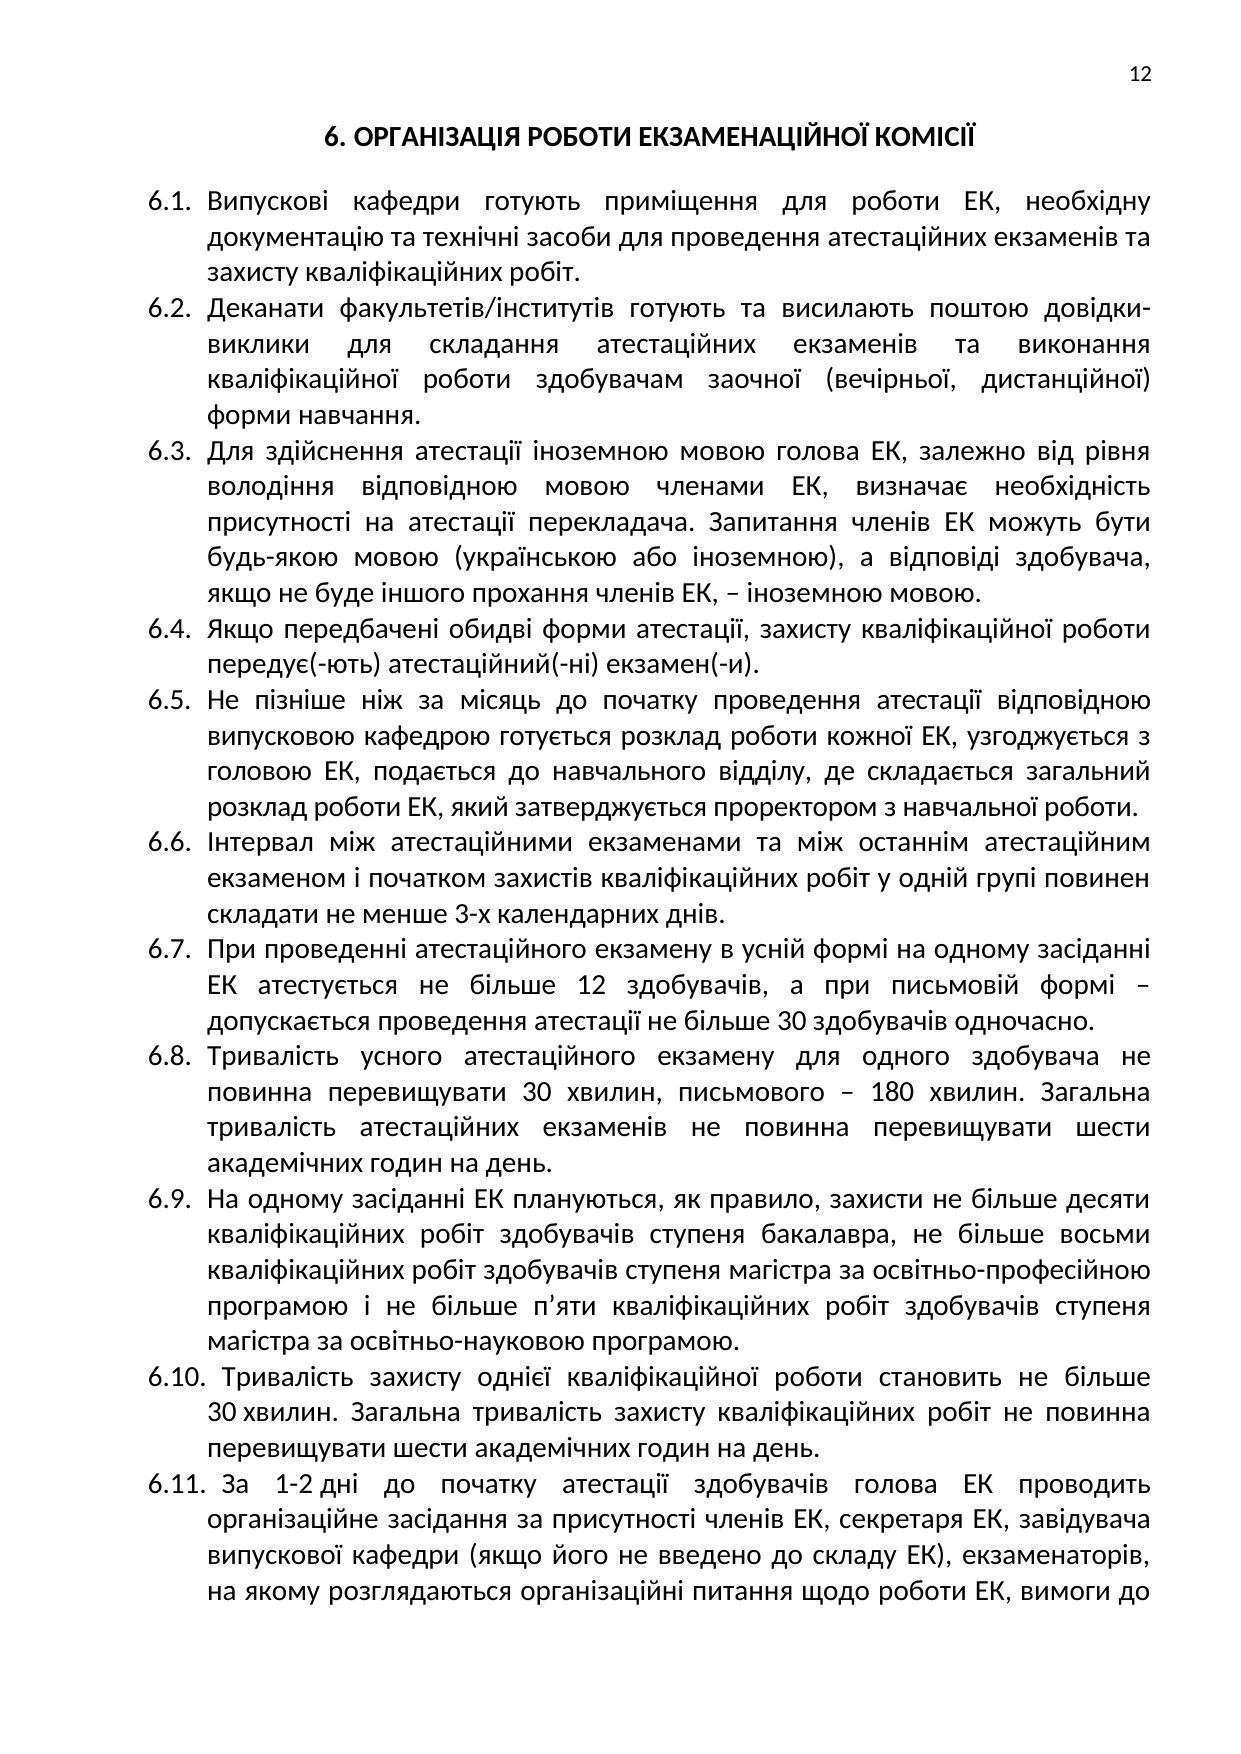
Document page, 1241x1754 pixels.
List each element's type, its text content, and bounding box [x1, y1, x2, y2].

text Тривалість захисту однієї кваліфікаційної роботи становить не більше 30 хвилин. Загальна тривалість захисту кваліфікаційних робіт не повинна перевищувати шести академічних годин на день. [148, 1358, 1152, 1465]
text Якщо передбачені обидві форми атестації, захисту кваліфікаційної роботи передує(-ють) атестаційний(-ні) екзамен(-и). [148, 610, 1152, 681]
text Випускові кафедри готують приміщення для роботи ЕК, необхідну документацію та технічні засоби для проведення атестаційних екзаменів та захисту кваліфікаційних робіт. [148, 182, 1152, 289]
text Для здійснення атестації іноземною мовою голова ЕК, залежно від рівня володіння відповідною мовою членами ЕК, визначає необхідність присутності на атестації перекладача. Запитання членів ЕК можуть бути будь-якою мовою (українською або іноземною), а відповіді здобувача, якщо не буде іншого прохання членів ЕК, – іноземною мовою. [148, 432, 1152, 610]
text На одному засіданні ЕК плануються, як правило, захисти не більше десяти кваліфікаційних робіт здобувачів ступеня бакалавра, не більше восьми кваліфікаційних робіт здобувачів ступеня магістра за освітньо-професійною програмою і не більше п’яти кваліфікаційних робіт здобувачів ступеня магістра за освітньо-науковою програмою. [148, 1180, 1152, 1358]
subtitle Організація роботи екзаменаційної комісії [148, 118, 1152, 154]
text Деканати факультетів/інститутів готують та висилають поштою довідки-виклики для складання атестаційних екзаменів та виконання кваліфікаційної роботи здобувачам заочної (вечірньої, дистанційної) форми навчання. [148, 289, 1152, 432]
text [148, 1465, 1152, 1607]
text Не пізніше ніж за місяць до початку проведення атестації відповідною випусковою кафедрою готується розклад роботи кожної ЕК, узгоджується з головою ЕК, подається до навчального відділу, де складається загальний розклад роботи ЕК, який затверджується проректором з навчальної роботи. [148, 681, 1152, 823]
text При проведенні атестаційного екзамену в усній формі на одному засіданні ЕК атестується не більше 12 здобувачів, а при письмовій формі – допускається проведення атестації не більше 30 здобувачів одночасно. [148, 930, 1152, 1037]
text Інтервал між атестаційними екзаменами та між останнім атестаційним екзаменом і початком захистів кваліфікаційних робіт у одній групі повинен складати не менше 3-х календарних днів. [148, 823, 1152, 930]
text Тривалість усного атестаційного екзамену для одного здобувача не повинна перевищувати 30 хвилин, письмового – 180 хвилин. Загальна тривалість атестаційних екзаменів не повинна перевищувати шести академічних годин на день. [148, 1037, 1152, 1180]
